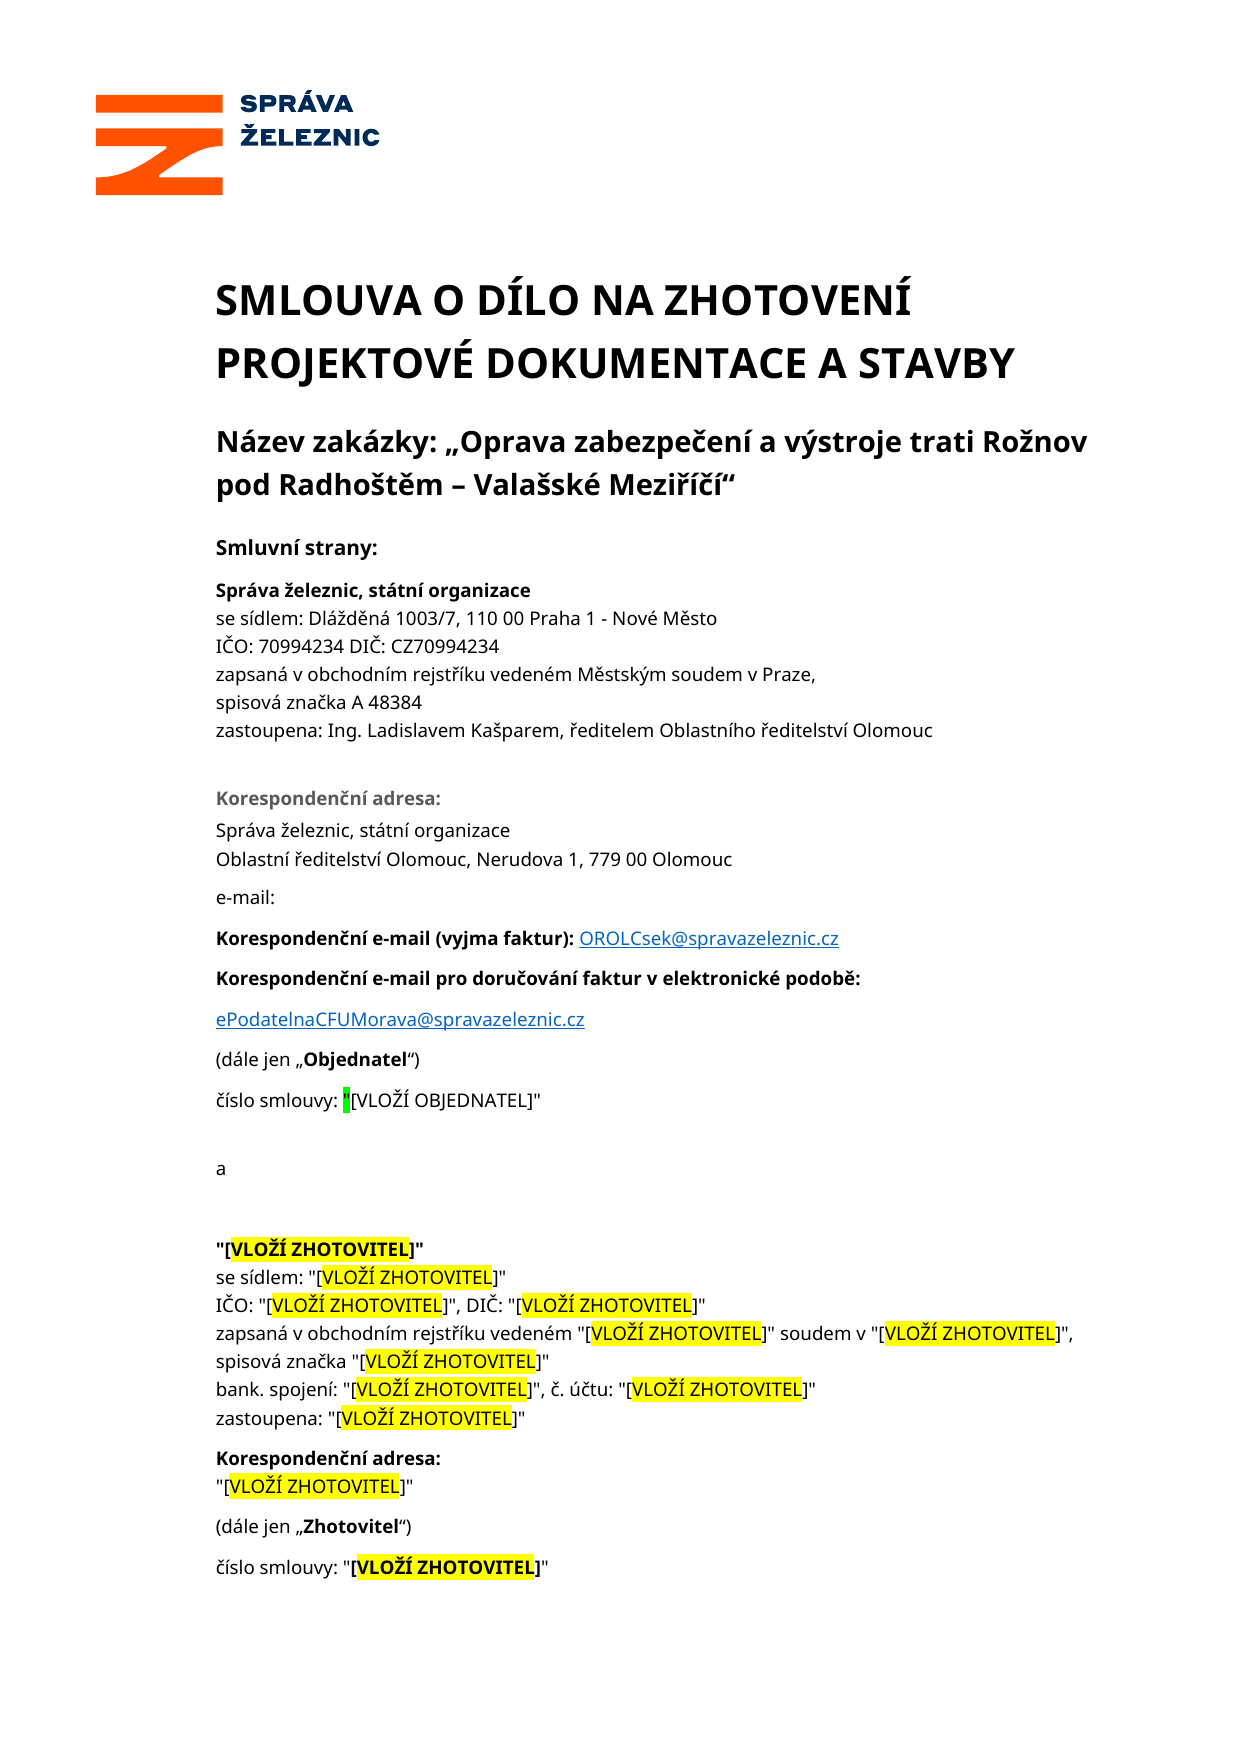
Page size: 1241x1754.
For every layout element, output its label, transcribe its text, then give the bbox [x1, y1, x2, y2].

text zapsaná v obchodním rejstříku vedeném Městským soudem v Praze, [216, 661, 1093, 687]
text (dále jen „Zhotovitel“) [216, 1514, 1093, 1539]
text SMLOUVA O DÍLO NA ZHOTOVENÍ projektové dokumentace a stavby [216, 271, 1093, 390]
text se sídlem: Dlážděná 1003/7, 110 00 Praha 1 - Nové Město [216, 605, 1093, 631]
text zastoupena: Ing. Ladislavem Kašparem, ředitelem Oblastního ředitelství Olomouc [216, 717, 1093, 743]
text Správa železnic, státní organizace [216, 814, 1093, 843]
text e-mail: [216, 884, 1093, 910]
text zapsaná v obchodním rejstříku vedeném "[VLOŽÍ ZHOTOVITEL]" soudem v "[VLOŽÍ ZHOTOVITEL]", [216, 1321, 591, 1346]
text IČO: 70994234 DIČ: CZ70994234 [216, 633, 1093, 658]
text Korespondenční adresa: [216, 786, 1093, 811]
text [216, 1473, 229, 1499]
text číslo smlouvy: "[VLOŽÍ ZHOTOVITEL]" [216, 1554, 357, 1580]
text spisová značka "[VLOŽÍ ZHOTOVITEL]" [536, 1349, 1093, 1374]
text ePodatelnaCFUMorava@spravazeleznic.cz [216, 1006, 1093, 1032]
text se sídlem: "[VLOŽÍ ZHOTOVITEL]" [216, 1265, 322, 1290]
text číslo smlouvy: [350, 1087, 1093, 1113]
text Oblastní ředitelství Olomouc, Nerudova 1, 779 00 Olomouc [216, 843, 1093, 872]
text a [216, 1156, 1093, 1181]
text Korespondenční adresa: [216, 1445, 1093, 1471]
text Korespondenční e-mail (vyjma faktur): OROLCsek@spravazeleznic.cz [216, 925, 1093, 951]
text číslo smlouvy: "[VLOŽÍ ZHOTOVITEL]" [534, 1554, 1093, 1580]
text číslo smlouvy: [216, 1087, 343, 1113]
text Smluvní strany: [216, 533, 1093, 562]
text Korespondenční e-mail pro doručování faktur v elektronické podobě: [216, 966, 1093, 991]
text Název zakázky: „Oprava zabezpečení a výstroje trati Rožnov pod Radhoštěm – Valašské Meziříčí“ [216, 421, 1093, 504]
text zastoupena: "[VLOŽÍ ZHOTOVITEL]" [512, 1405, 1093, 1430]
text se sídlem: "[VLOŽÍ ZHOTOVITEL]" [492, 1265, 1093, 1290]
text Správa železnic, státní organizace [216, 577, 1093, 602]
text bank. spojení: "[VLOŽÍ ZHOTOVITEL]", č. účtu: "[VLOŽÍ ZHOTOVITEL]" [802, 1377, 1093, 1402]
text "[VLOŽÍ ZHOTOVITEL]" [409, 1237, 1093, 1262]
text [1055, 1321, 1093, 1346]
text (dále jen „Objednatel“) [216, 1047, 1093, 1072]
text spisová značka A 48384 [216, 689, 1093, 714]
text "[VLOŽÍ ZHOTOVITEL]" [399, 1473, 1093, 1499]
text IČO: "[VLOŽÍ ZHOTOVITEL]", DIČ: "[VLOŽÍ ZHOTOVITEL]" [692, 1293, 1093, 1318]
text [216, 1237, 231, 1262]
text spisová značka "[VLOŽÍ ZHOTOVITEL]" [216, 1349, 365, 1374]
text zastoupena: "[VLOŽÍ ZHOTOVITEL]" [216, 1405, 341, 1430]
